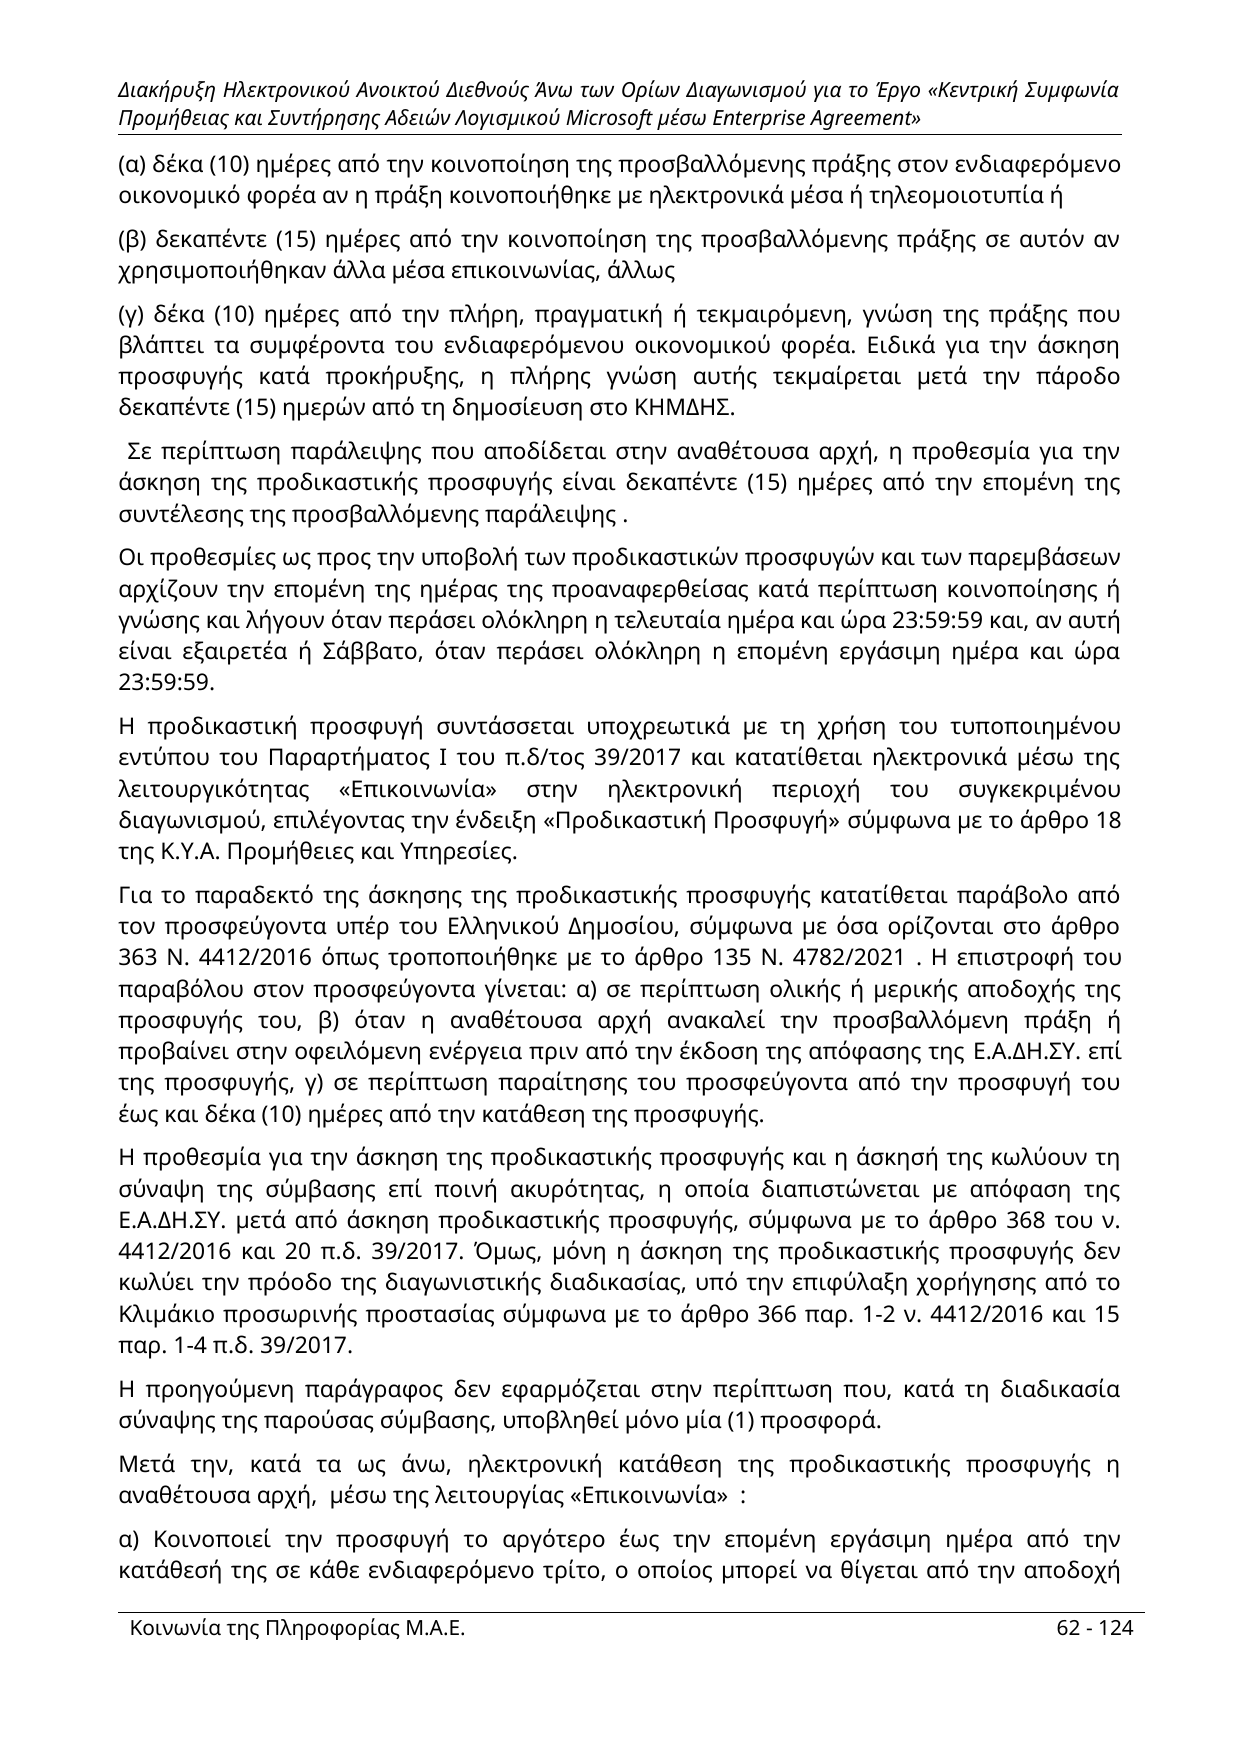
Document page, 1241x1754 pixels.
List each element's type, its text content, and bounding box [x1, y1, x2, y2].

text Η προηγούμενη παράγραφος δεν εφαρμόζεται στην περίπτωση που, κατά τη διαδικασία σύναψης της παρούσας σύμβασης, υποβληθεί μόνο μία (1) προσφορά. [118, 1372, 1122, 1435]
text Η προθεσμία για την άσκηση της προδικαστικής προσφυγής και η άσκησή της κωλύουν τη σύναψη της σύμβασης επί ποινή ακυρότητας, η οποία διαπιστώνεται με απόφαση της Ε.Α.ΔΗ.ΣΥ. μετά από άσκηση προδικαστικής προσφυγής, σύμφωνα με το άρθρο 368 του ν. 4412/2016 και 20 π.δ. 39/2017. Όμως, μόνη η άσκηση της προδικαστικής προσφυγής δεν κωλύει την πρόοδο της διαγωνιστικής διαδικασίας, υπό την επιφύλαξη χορήγησης από το Κλιμάκιο προσωρινής προστασίας σύμφωνα με το άρθρο 366 παρ. 1-2 ν. 4412/2016 και 15 παρ. 1-4 π.δ. 39/2017. [118, 1141, 1122, 1360]
text Σε περίπτωση παράλειψης που αποδίδεται στην αναθέτουσα αρχή, η προθεσμία για την άσκηση της προδικαστικής προσφυγής είναι δεκαπέντε (15) ημέρες από την επομένη της συντέλεσης της προσβαλλόμενης παράλειψης . [118, 435, 1122, 529]
text Η προδικαστική προσφυγή συντάσσεται υποχρεωτικά με τη χρήση του τυποποιημένου εντύπου του Παραρτήματος Ι του π.δ/τος 39/2017 και κατατίθεται ηλεκτρονικά μέσω της λειτουργικότητας «Επικοινωνία» στην ηλεκτρονική περιοχή του συγκεκριμένου διαγωνισμού, επιλέγοντας την ένδειξη «Προδικαστική Προσφυγή» σύμφωνα με το άρθρο 18 της Κ.Υ.Α. Προμήθειες και Υπηρεσίες. [118, 710, 1122, 866]
text Μετά την, κατά τα ως άνω, ηλεκτρονική κατάθεση της προδικαστικής προσφυγής η αναθέτουσα αρχή, μέσω της λειτουργίας «Επικοινωνία» : [118, 1447, 1122, 1510]
text Οι προθεσμίες ως προς την υποβολή των προδικαστικών προσφυγών και των παρεμβάσεων αρχίζουν την επομένη της ημέρας της προαναφερθείσας κατά περίπτωση κοινοποίησης ή γνώσης και λήγουν όταν περάσει ολόκληρη η τελευταία ημέρα και ώρα 23:59:59 και, αν αυτή είναι εξαιρετέα ή Σάββατο, όταν περάσει ολόκληρη η επομένη εργάσιμη ημέρα και ώρα 23:59:59. [118, 541, 1122, 697]
text (β) δεκαπέντε (15) ημέρες από την κοινοποίηση της προσβαλλόμενης πράξης σε αυτόν αν χρησιμοποιήθηκαν άλλα μέσα επικοινωνίας, άλλως [118, 222, 1122, 285]
text (α) δέκα (10) ημέρες από την κοινοποίηση της προσβαλλόμενης πράξης στον ενδιαφερόμενο οικονομικό φορέα αν η πράξη κοινοποιήθηκε με ηλεκτρονικά μέσα ή τηλεομοιοτυπία ή [118, 147, 1122, 210]
text (γ) δέκα (10) ημέρες από την πλήρη, πραγματική ή τεκμαιρόμενη, γνώση της πράξης που βλάπτει τα συμφέροντα του ενδιαφερόμενου οικονομικού φορέα. Ειδικά για την άσκηση προσφυγής κατά προκήρυξης, η πλήρης γνώση αυτής τεκμαίρεται μετά την πάροδο δεκαπέντε (15) ημερών από τη δημοσίευση στο ΚΗΜΔΗΣ. [118, 297, 1122, 422]
text Για το παραδεκτό της άσκησης της προδικαστικής προσφυγής κατατίθεται παράβολο από τον προσφεύγοντα υπέρ του Ελληνικού Δημοσίου, σύμφωνα με όσα ορίζονται στο άρθρο 363 Ν. 4412/2016 όπως τροποποιήθηκε με το άρθρο 135 Ν. 4782/2021 . Η επιστροφή του παραβόλου στον προσφεύγοντα γίνεται: α) σε περίπτωση ολικής ή μερικής αποδοχής της προσφυγής του, β) όταν η αναθέτουσα αρχή ανακαλεί την προσβαλλόμενη πράξη ή προβαίνει στην οφειλόμενη ενέργεια πριν από την έκδοση της απόφασης της Ε.Α.ΔΗ.ΣΥ. επί της προσφυγής, γ) σε περίπτωση παραίτησης του προσφεύγοντα από την προσφυγή του έως και δέκα (10) ημέρες από την κατάθεση της προσφυγής. [118, 879, 1122, 1129]
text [118, 1522, 1122, 1585]
